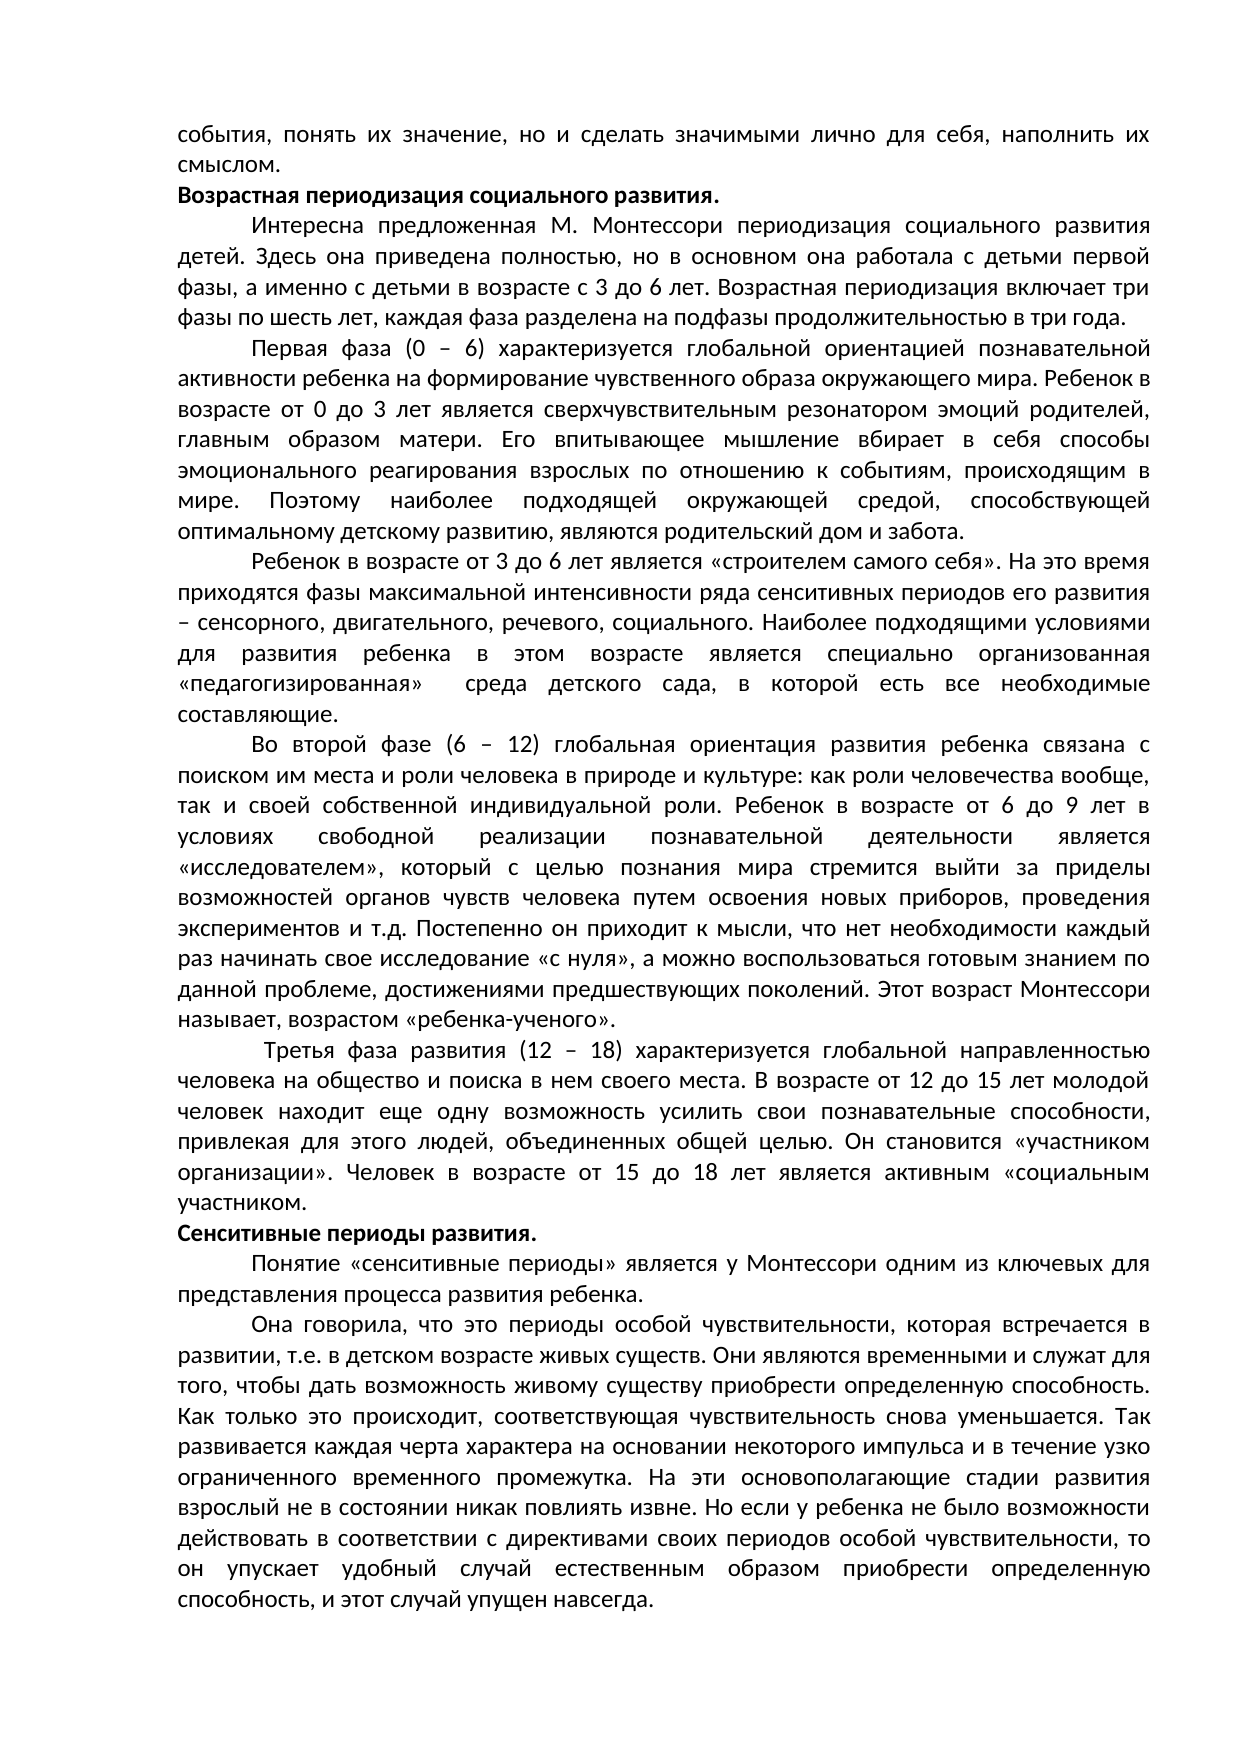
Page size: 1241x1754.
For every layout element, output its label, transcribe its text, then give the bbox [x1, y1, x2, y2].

text Она говорила, что это периоды особой чувствительности, которая встречается в развитии, т.е. в детском возрасте живых существ. Они являются временными и служат для того, чтобы дать возможность живому существу приобрести определенную способность. Как только это происходит, соответствующая чувствительность снова уменьшается. Так развивается каждая черта характера на основании некоторого импульса и в течение узко ограниченного временного промежутка. На эти основополагающие стадии развития взрослый не в состоянии никак повлиять извне. Но если у ребенка не было возможности действовать в соответствии с директивами своих периодов особой чувствительности, то он упускает удобный случай естественным образом приобрести определенную способность, и этот случай упущен навсегда. [177, 1308, 1152, 1614]
text Во второй фазе (6 – 12) глобальная ориентация развития ребенка связана с поиском им места и роли человека в природе и культуре: как роли человечества вообще, так и своей собственной индивидуальной роли. Ребенок в возрасте от 6 до 9 лет в условиях свободной реализации познавательной деятельности является «исследователем», который с целью познания мира стремится выйти за приделы возможностей органов чувств человека путем освоения новых приборов, проведения экспериментов и т.д. Постепенно он приходит к мысли, что нет необходимости каждый раз начинать свое исследование «с нуля», а можно воспользоваться готовым знанием по данной проблеме, достижениями предшествующих поколений. Этот возраст Монтессори называет, возрастом «ребенка-ученого». [177, 728, 1152, 1034]
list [177, 118, 1152, 179]
text Третья фаза развития (12 – 18) характеризуется глобальной направленностью человека на общество и поиска в нем своего места. В возрасте от 12 до 15 лет молодой человек находит еще одну возможность усилить свои познавательные способности, привлекая для этого людей, объединенных общей целью. Он становится «участником организации». Человек в возрасте от 15 до 18 лет является активным «социальным участником. [177, 1034, 1152, 1217]
text Ребенок в возрасте от 3 до 6 лет является «строителем самого себя». На это время приходятся фазы максимальной интенсивности ряда сенситивных периодов его развития – сенсорного, двигательного, речевого, социального. Наиболее подходящими условиями для развития ребенка в этом возрасте является специально организованная «педагогизированная» среда детского сада, в которой есть все необходимые составляющие. [177, 545, 1152, 728]
subtitle Сенситивные периоды развития. [177, 1217, 1152, 1247]
text Первая фаза (0 – 6) характеризуется глобальной ориентацией познавательной активности ребенка на формирование чувственного образа окружающего мира. Ребенок в возрасте от 0 до 3 лет является сверхчувствительным резонатором эмоций родителей, главным образом матери. Его впитывающее мышление вбирает в себя способы эмоционального реагирования взрослых по отношению к событиям, происходящим в мире. Поэтому наиболее подходящей окружающей средой, способствующей оптимальному детскому развитию, являются родительский дом и забота. [177, 332, 1152, 545]
text Интересна предложенная М. Монтессори периодизация социального развития детей. Здесь она приведена полностью, но в основном она работала с детьми первой фазы, а именно с детьми в возрасте с 3 до 6 лет. Возрастная периодизация включает три фазы по шесть лет, каждая фаза разделена на подфазы продолжительностью в три года. [177, 210, 1152, 332]
text Понятие «сенситивные периоды» является у Монтессори одним из ключевых для представления процесса развития ребенка. [177, 1247, 1152, 1308]
subtitle Возрастная периодизация социального развития. [177, 179, 1152, 210]
